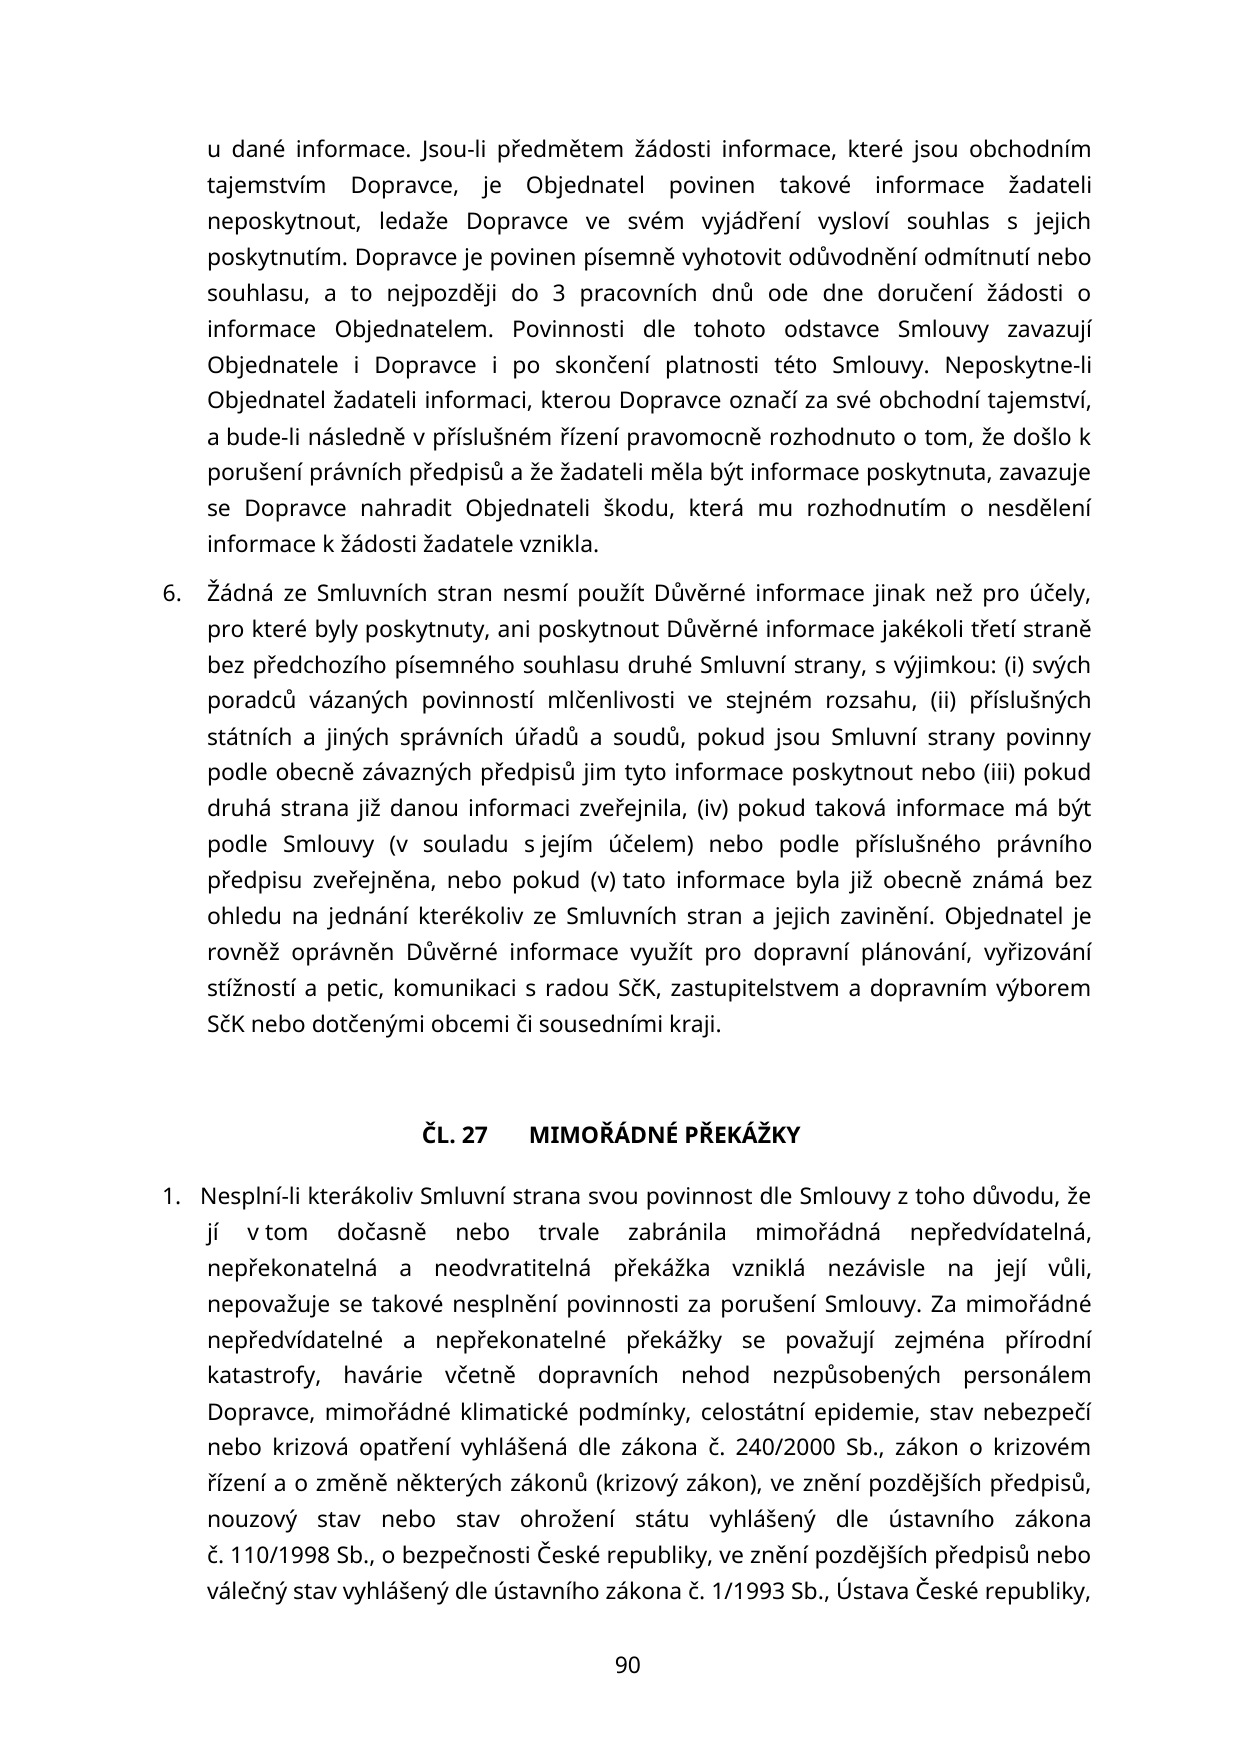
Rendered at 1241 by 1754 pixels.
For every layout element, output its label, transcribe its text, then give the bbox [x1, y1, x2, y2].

list Žádná ze Smluvních stran nesmí použít Důvěrné informace jinak než pro účely, pro které byly poskytnuty, ani poskytnout Důvěrné informace jakékoli třetí straně bez předchozího písemného souhlasu druhé Smluvní strany, s výjimkou: (i) svých poradců vázaných povinností mlčenlivosti ve stejném rozsahu, (ii) příslušných státních a jiných správních úřadů a soudů, pokud jsou Smluvní strany povinny podle obecně závazných předpisů jim tyto informace poskytnout nebo (iii) pokud druhá strana již danou informaci zveřejnila, (iv) pokud taková informace má být podle Smlouvy (v souladu s jejím účelem) nebo podle příslušného právního předpisu zveřejněna, nebo pokud (v) tato informace byla již obecně známá bez ohledu na jednání kterékoliv ze Smluvních stran a jejich zavinění. Objednatel je rovněž oprávněn Důvěrné informace využít pro dopravní plánování, vyřizování stížností a petic, komunikaci s radou SčK, zastupitelstvem a dopravním výborem SčK nebo dotčenými obcemi či sousedními kraji. [162, 577, 1093, 1039]
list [162, 133, 1093, 559]
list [162, 1180, 1093, 1606]
subtitle MIMOŘÁDNÉ PŘEKÁŽKY [162, 1119, 1093, 1150]
